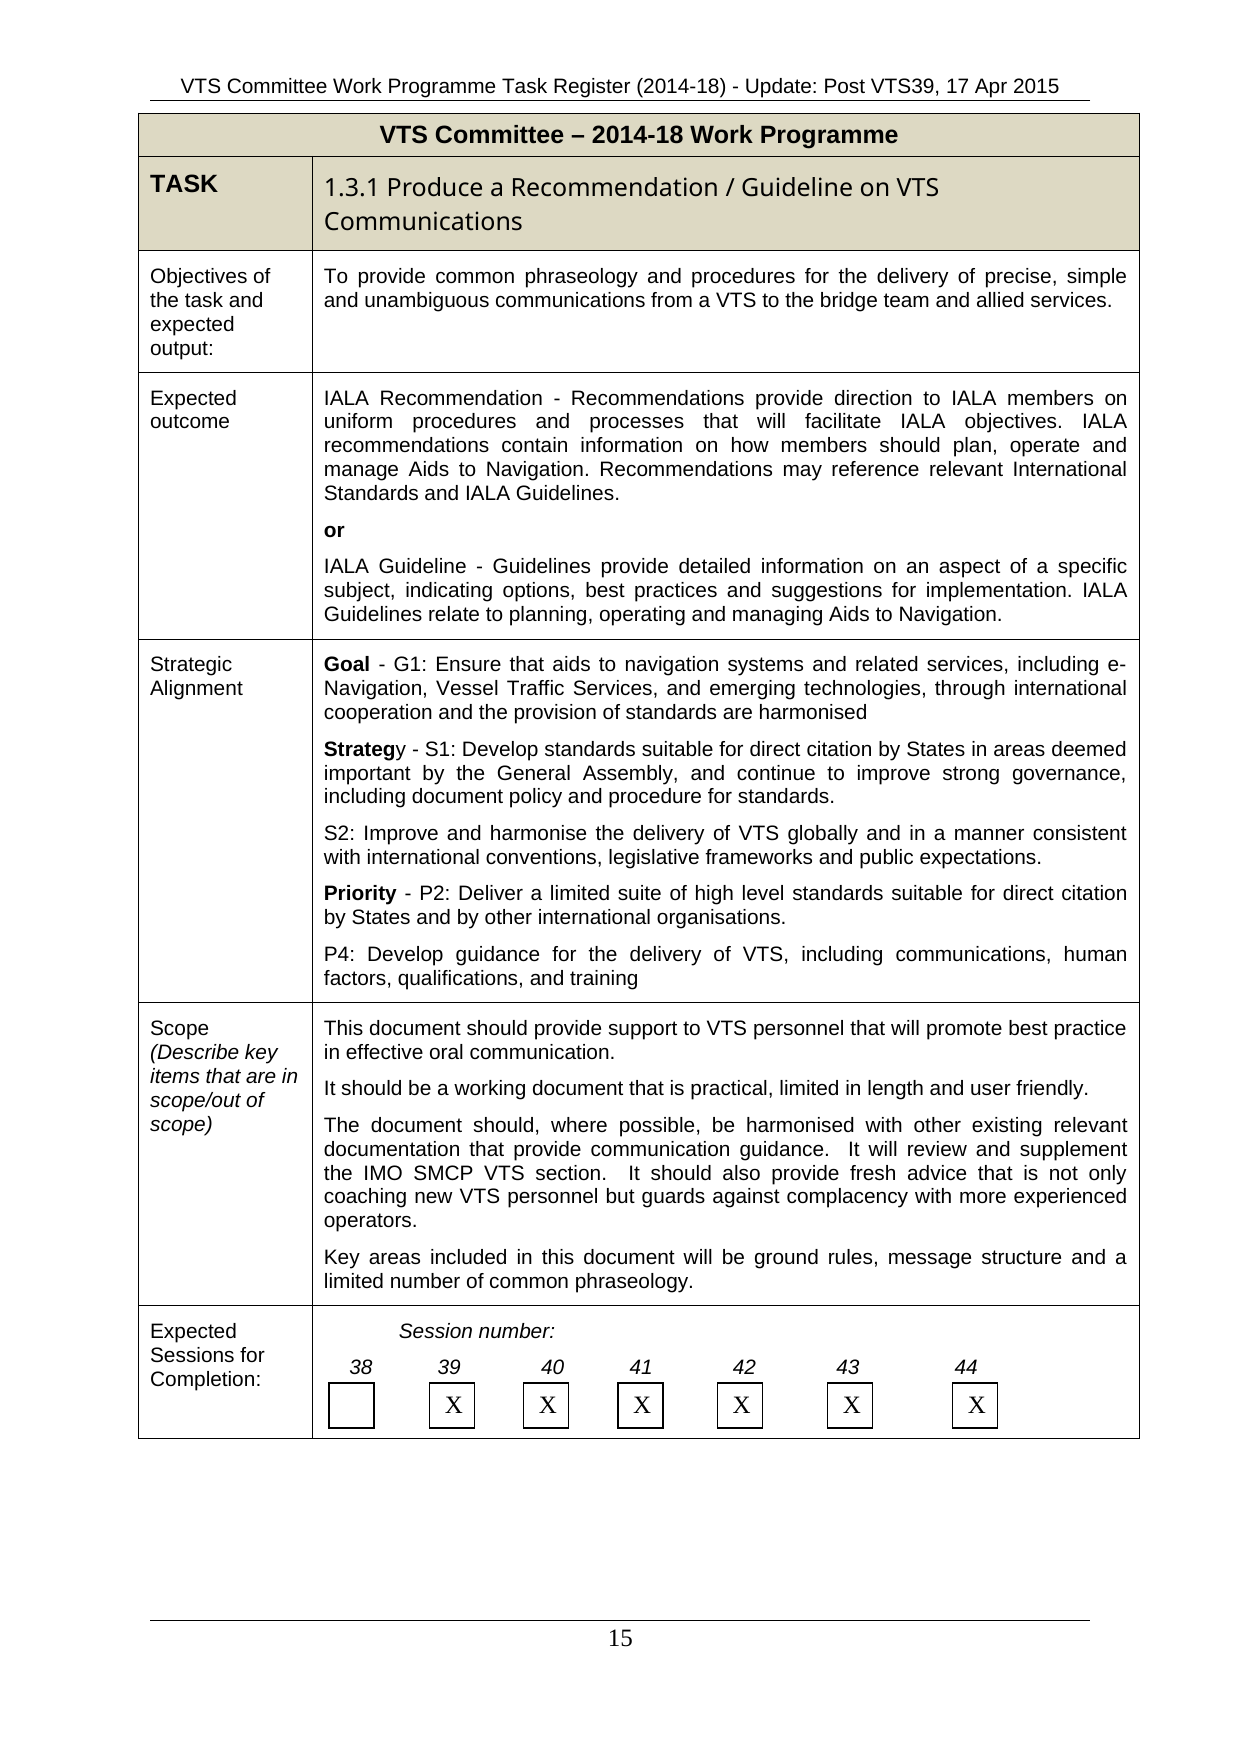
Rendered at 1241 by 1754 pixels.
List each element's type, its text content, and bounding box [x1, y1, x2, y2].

table_header VTS Committee – 2014-18 Work Programme [139, 114, 1139, 156]
table_cell IALA Recommendation - Recommendations provide direction to IALA members on uniform procedures and processes that will facilitate IALA objectives. IALA recommendations contain information on how members should plan, operate and manage Aids to Navigation. Recommendations may reference relevant International Standards and IALA Guidelines. or IALA Guideline - Guidelines provide detailed information on an aspect of a specific subject, indicating options, best practices and suggestions for implementation. IALA Guidelines relate to planning, operating and managing Aids to Navigation. [313, 373, 1139, 638]
table_cell This document should provide support to VTS personnel that will promote best practice in effective oral communication. It should be a working document that is practical, limited in length and user friendly. The document should, where possible, be harmonised with other existing relevant documentation that provide communication guidance. It will review and supplement the IMO SMCP VTS section. It should also provide fresh advice that is not only coaching new VTS personnel but guards against complacency with more experienced operators. Key areas included in this document will be ground rules, message structure and a limited number of common phraseology. [313, 1003, 1139, 1305]
table_cell Scope (Describe key items that are in scope/out of scope) [139, 1003, 312, 1305]
table_cell 1.3.1 Produce a Recommendation / Guideline on VTS Communications [313, 157, 1139, 250]
table_cell Expected outcome [139, 373, 312, 638]
table_cell Session number: 38 39 40 41 42 43 44 [313, 1306, 1139, 1438]
table_cell Strategic Alignment [139, 640, 312, 1002]
table_cell To provide common phraseology and procedures for the delivery of precise, simple and unambiguous communications from a VTS to the bridge team and allied services. [313, 251, 1139, 372]
table_cell TASK [139, 157, 312, 250]
table_cell Goal - G1: Ensure that aids to navigation systems and related services, including e-Navigation, Vessel Traffic Services, and emerging technologies, through international cooperation and the provision of standards are harmonised Strategy - S1: Develop standards suitable for direct citation by States in areas deemed important by the General Assembly, and continue to improve strong governance, including document policy and procedure for standards. S2: Improve and harmonise the delivery of VTS globally and in a manner consistent with international conventions, legislative frameworks and public expectations. Priority - P2: Deliver a limited suite of high level standards suitable for direct citation by States and by other international organisations. P4: Develop guidance for the delivery of VTS, including communications, human factors, qualifications, and training [313, 640, 1139, 1002]
table_cell Expected Sessions for Completion: [139, 1306, 312, 1438]
table_cell Objectives of the task and expected output: [139, 251, 312, 372]
